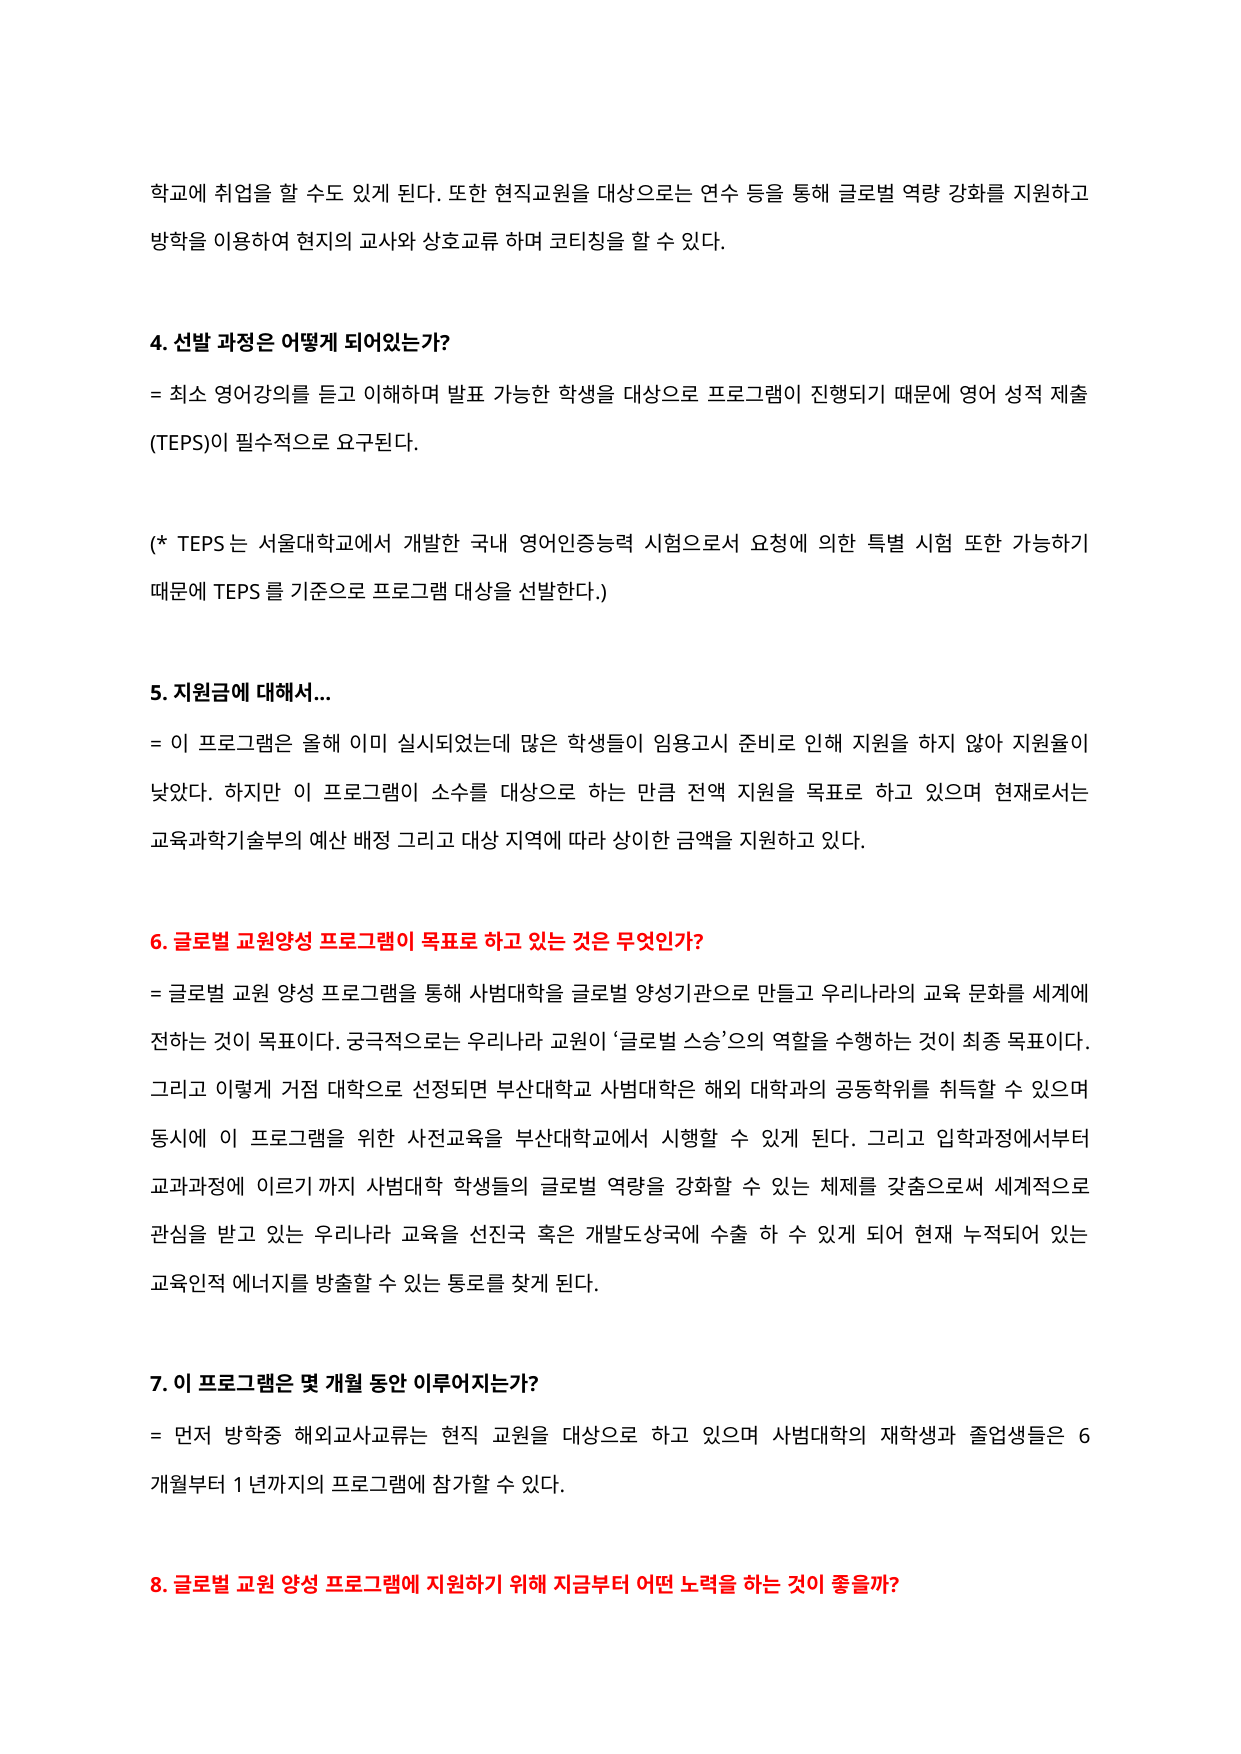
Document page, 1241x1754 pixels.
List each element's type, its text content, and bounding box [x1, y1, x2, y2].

text 4. 선발 과정은 어떻게 되어있는가? [150, 326, 1090, 356]
text = 먼저 방학중 해외교사교류는 현직 교원을 대상으로 하고 있으며 사범대학의 재학생과 졸업생들은 6개월부터 1년까지의 프로그램에 참가할 수 있다. [150, 1419, 1090, 1498]
text 8. 글로벌 교원 양성 프로그램에 지원하기 위해 지금부터 어떤 노력을 하는 것이 좋을까? [150, 1568, 1090, 1599]
text = 글로벌 교원 양성 프로그램을 통해 사범대학을 글로벌 양성기관으로 만들고 우리나라의 교육 문화를 세계에 전하는 것이 목표이다. 궁극적으로는 우리나라 교원이 ‘글로벌 스승’으의 역할을 수행하는 것이 최종 목표이다. 그리고 이렇게 거점 대학으로 선정되면 부산대학교 사범대학은 해외 대학과의 공동학위를 취득할 수 있으며 동시에 이 프로그램을 위한 사전교육을 부산대학교에서 시행할 수 있게 된다. 그리고 입학과정에서부터 교과과정에 이르기 까지 사범대학 학생들의 글로벌 역량을 강화할 수 있는 체제를 갖춤으로써 세계적으로 관심을 받고 있는 우리나라 교육을 선진국 혹은 개발도상국에 수출 하 수 있게 되어 현재 누적되어 있는 교육인적 에너지를 방출할 수 있는 통로를 찾게 된다. [150, 977, 1090, 1297]
text (* TEPS는 서울대학교에서 개발한 국내 영어인증능력 시험으로서 요청에 의한 특별 시험 또한 가능하기 때문에 TEPS를 기준으로 프로그램 대상을 선발한다.) [150, 527, 1090, 606]
text 6. 글로벌 교원양성 프로그램이 목표로 하고 있는 것은 무엇인가? [150, 925, 1090, 955]
text 7. 이 프로그램은 몇 개월 동안 이루어지는가? [150, 1368, 1090, 1398]
text = 이 프로그램은 올해 이미 실시되었는데 많은 학생들이 임용고시 준비로 인해 지원을 하지 않아 지원율이 낮았다. 하지만 이 프로그램이 소수를 대상으로 하는 만큼 전액 지원을 목표로 하고 있으며 현재로서는 교육과학기술부의 예산 배정 그리고 대상 지역에 따라 상이한 금액을 지원하고 있다. [150, 728, 1090, 855]
text 5. 지원금에 대해서... [150, 676, 1090, 706]
text = 최소 영어강의를 듣고 이해하며 발표 가능한 학생을 대상으로 프로그램이 진행되기 때문에 영어 성적 제출(TEPS)이 필수적으로 요구된다. [150, 378, 1090, 457]
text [150, 177, 1090, 256]
